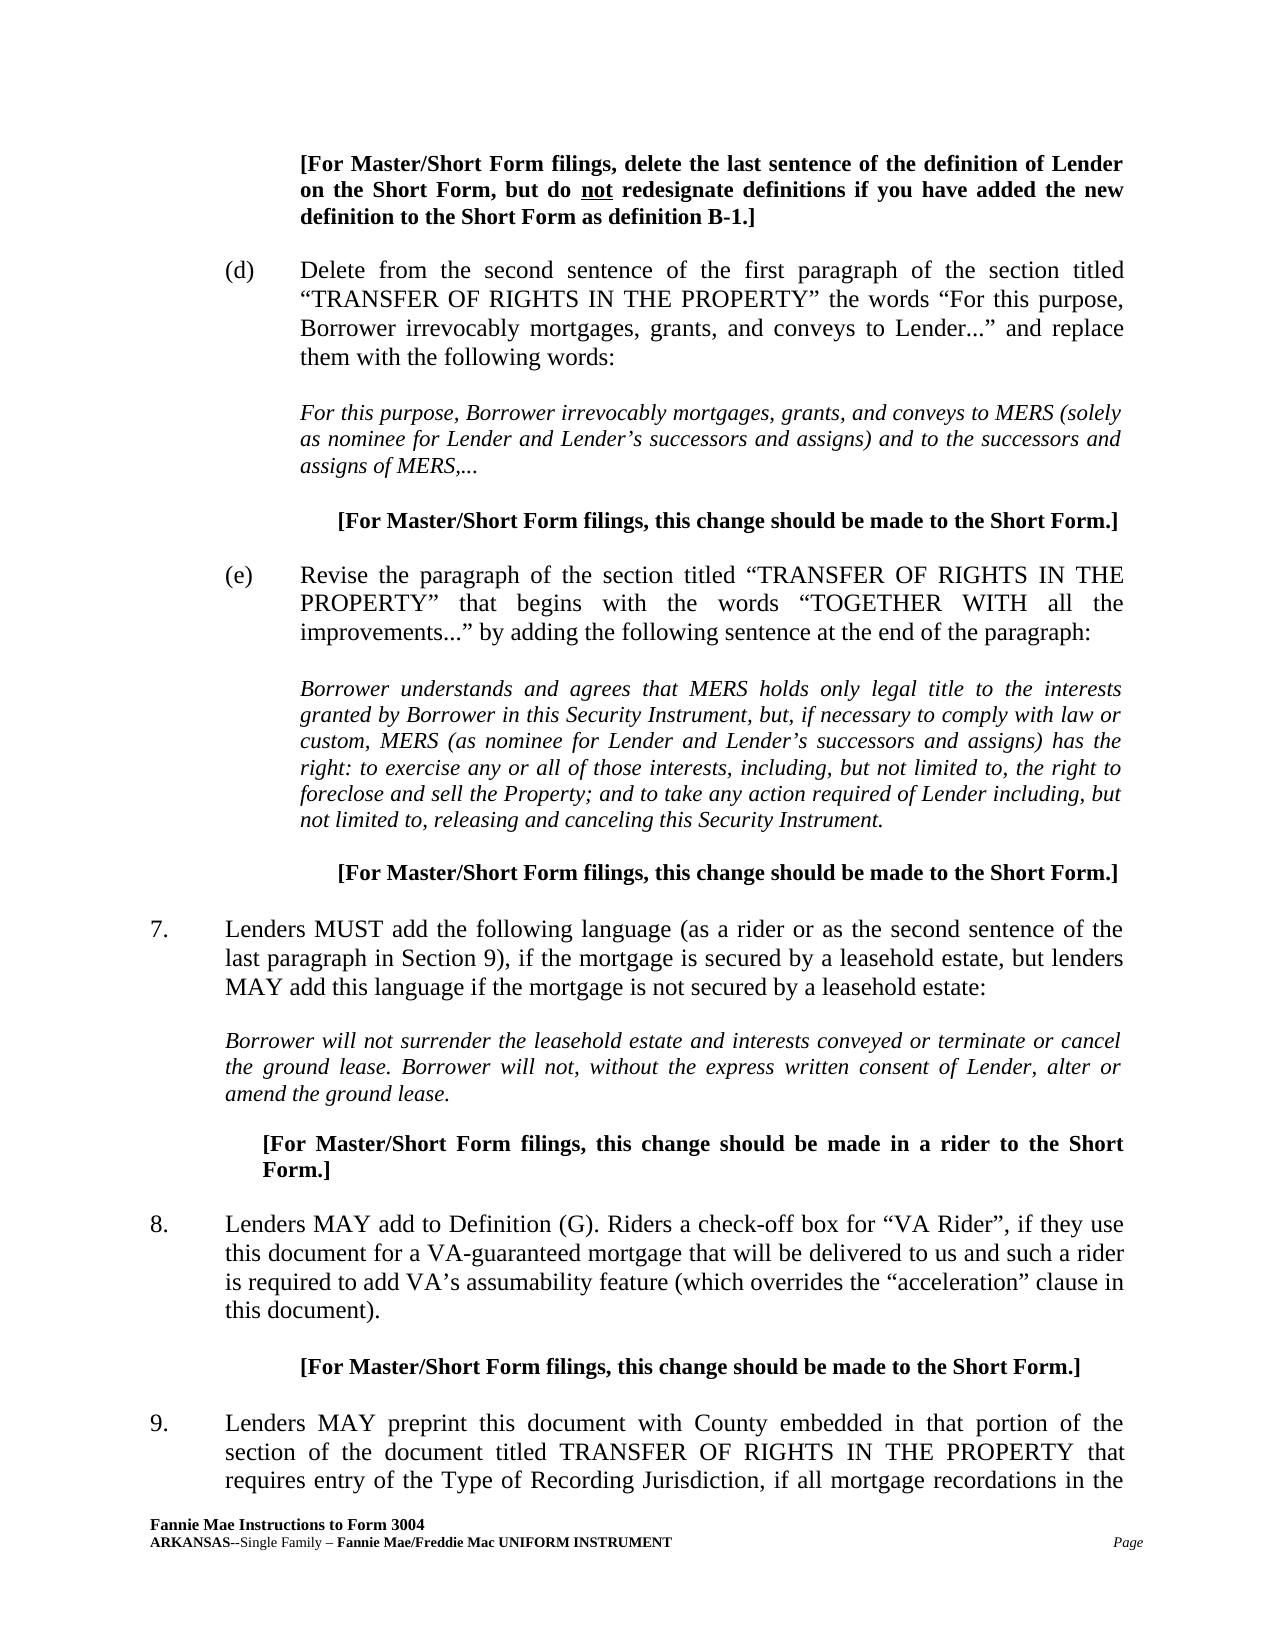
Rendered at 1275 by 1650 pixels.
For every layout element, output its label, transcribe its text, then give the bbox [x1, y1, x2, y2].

text [For Master/Short Form filings, this change should be made in a rider to the Short Form.] [262, 1130, 1125, 1183]
text 8. Lenders add to Definition (G). Riders a check-off box for “VA Rider”, if they use this document for a VA-guaranteed mortgage that will be delivered to us and such a rider is required to add VA’s assumability feature (which overrides the “acceleration” clause in this document). [150, 1209, 1125, 1324]
text [For Master/Short Form filings, this change should be made to the Short Form.] [262, 1353, 1125, 1379]
text (e) Revise the paragraph of the section titled “TRANSFER OF RIGHTS IN THE PROPERTY” that begins with the words “TOGETHER WITH all the improvements...” by adding the following sentence at the end of the paragraph: [225, 560, 1125, 646]
text 7. Lenders MUST add the following language (as a rider or as the second sentence of the last paragraph in Section 9), if the mortgage is secured by a leasehold estate, but lenders add this language if the mortgage is not secured by a leasehold estate: [150, 914, 1125, 1001]
text Borrower will not surrender the leasehold estate and interests conveyed or terminate or cancel the ground lease. Borrower will not, without the express written consent of Lender, alter or amend the ground lease. [225, 1027, 1125, 1106]
text For this purpose, Borrower irrevocably mortgages, grants, and conveys to MERS (solely as nominee for Lender and Lender’s successors and assigns) and to the successors and assigns of MERS,... [300, 399, 1125, 478]
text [150, 1408, 1125, 1494]
text [For Master/Short Form filings, delete the last sentence of the definition of Lender on the Short Form, but do not redesignate definitions if you have added the new definition to the Short Form as definition B-1.] [300, 150, 1125, 229]
text Borrower understands and agrees that MERS holds only legal title to the interests granted by Borrower in this Security Instrument, but, if necessary to comply with law or custom, MERS (as nominee for Lender and Lender’s successors and assigns) has the right: to exercise any or all of those interests, including, but not limited to, the right to foreclose and sell the Property; and to take any action required of Lender including, but not limited to, releasing and canceling this Security Instrument. [300, 675, 1125, 833]
text (d) Delete from the second sentence of the first paragraph of the section titled “TRANSFER OF RIGHTS IN THE PROPERTY” the words “For this purpose, Borrower irrevocably mortgages, grants, and conveys to Lender...” and replace them with the following words: [225, 255, 1125, 370]
text [For Master/Short Form filings, this change should be made to the Short Form.] [300, 507, 1125, 533]
text [For Master/Short Form filings, this change should be made to the Short Form.] [300, 859, 1125, 886]
